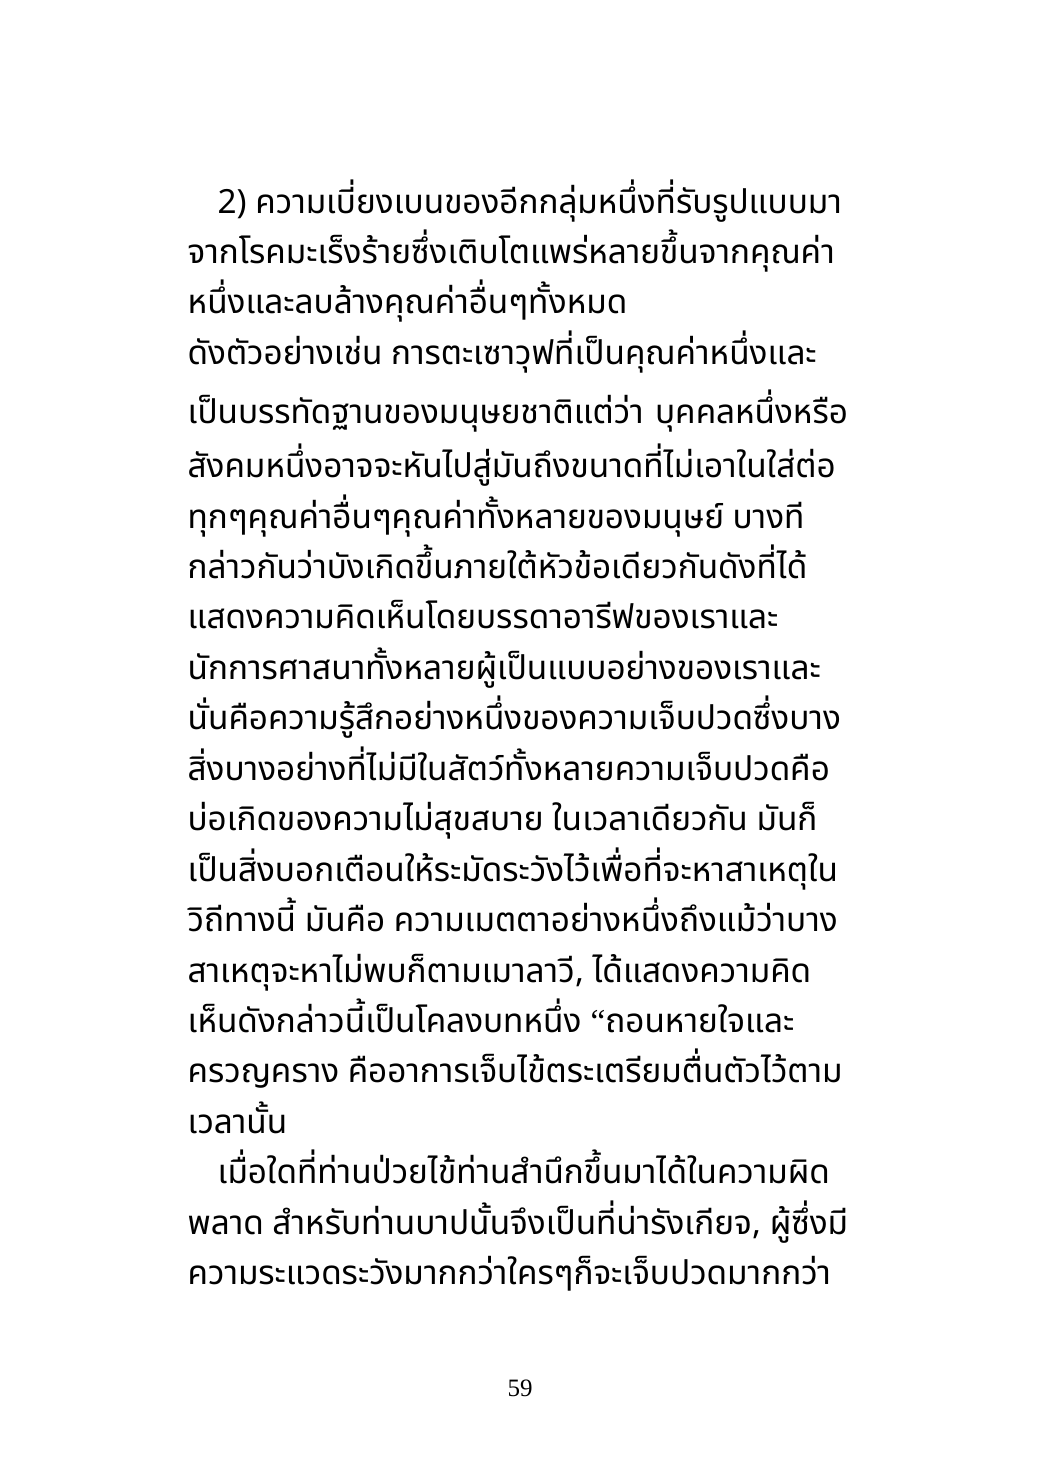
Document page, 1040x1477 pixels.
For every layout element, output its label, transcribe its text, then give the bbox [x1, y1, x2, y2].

text ดังตัวอย่างเช่น การตะเซาวุฟที่เป็นคุณค่าหนึ่งและเป็นบรรทัดฐานของมนุษยชาติแต่ว่า บุคคลหนึ่งหรือสังคมหนึ่งอาจจะหันไปสู่มันถึงขนาดที่ไม่เอาในใส่ต่อทุกๆคุณค่าอื่นๆคุณค่าทั้งหลายของมนุษย์ บางทีกล่าวกันว่าบังเกิดขึ้นภายใต้หัวข้อเดียวกันดังที่ได้แสดงความคิดเห็นโดยบรรดาอารีฟของเราและนักการศาสนาทั้งหลายผู้เป็นแบบอย่างของเราและนั่นคือความรู้สึกอย่างหนึ่งของความเจ็บปวดซึ่งบางสิ่งบางอย่างที่ไม่มีในสัตว์ทั้งหลายความเจ็บปวดคือบ่อเกิดของความไม่สุขสบาย ในเวลาเดียวกัน มันก็เป็นสิ่งบอกเตือนให้ระมัดระวังไว้เพื่อที่จะหาสาเหตุในวิถีทางนี้ มันคือ ความเมตตาอย่างหนึ่งถึงแม้ว่าบางสาเหตุจะหาไม่พบก็ตามเมาลาวี, ได้แสดงความคิดเห็นดังกล่าวนี้เป็นโคลงบทหนึ่ง “ถอนหายใจและครวญคราง คืออาการเจ็บไข้ตระเตรียมตื่นตัวไว้ตามเวลานั้น [187, 329, 852, 1148]
text 2) ความเบี่ยงเบนของอีกกลุ่มหนึ่งที่รับรูปแบบมาจากโรคมะเร็งร้ายซึ่งเติบโตแพร่หลายขึ้นจากคุณค่าหนึ่งและลบล้างคุณค่าอื่นๆทั้งหมด [187, 177, 852, 329]
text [187, 1148, 852, 1300]
